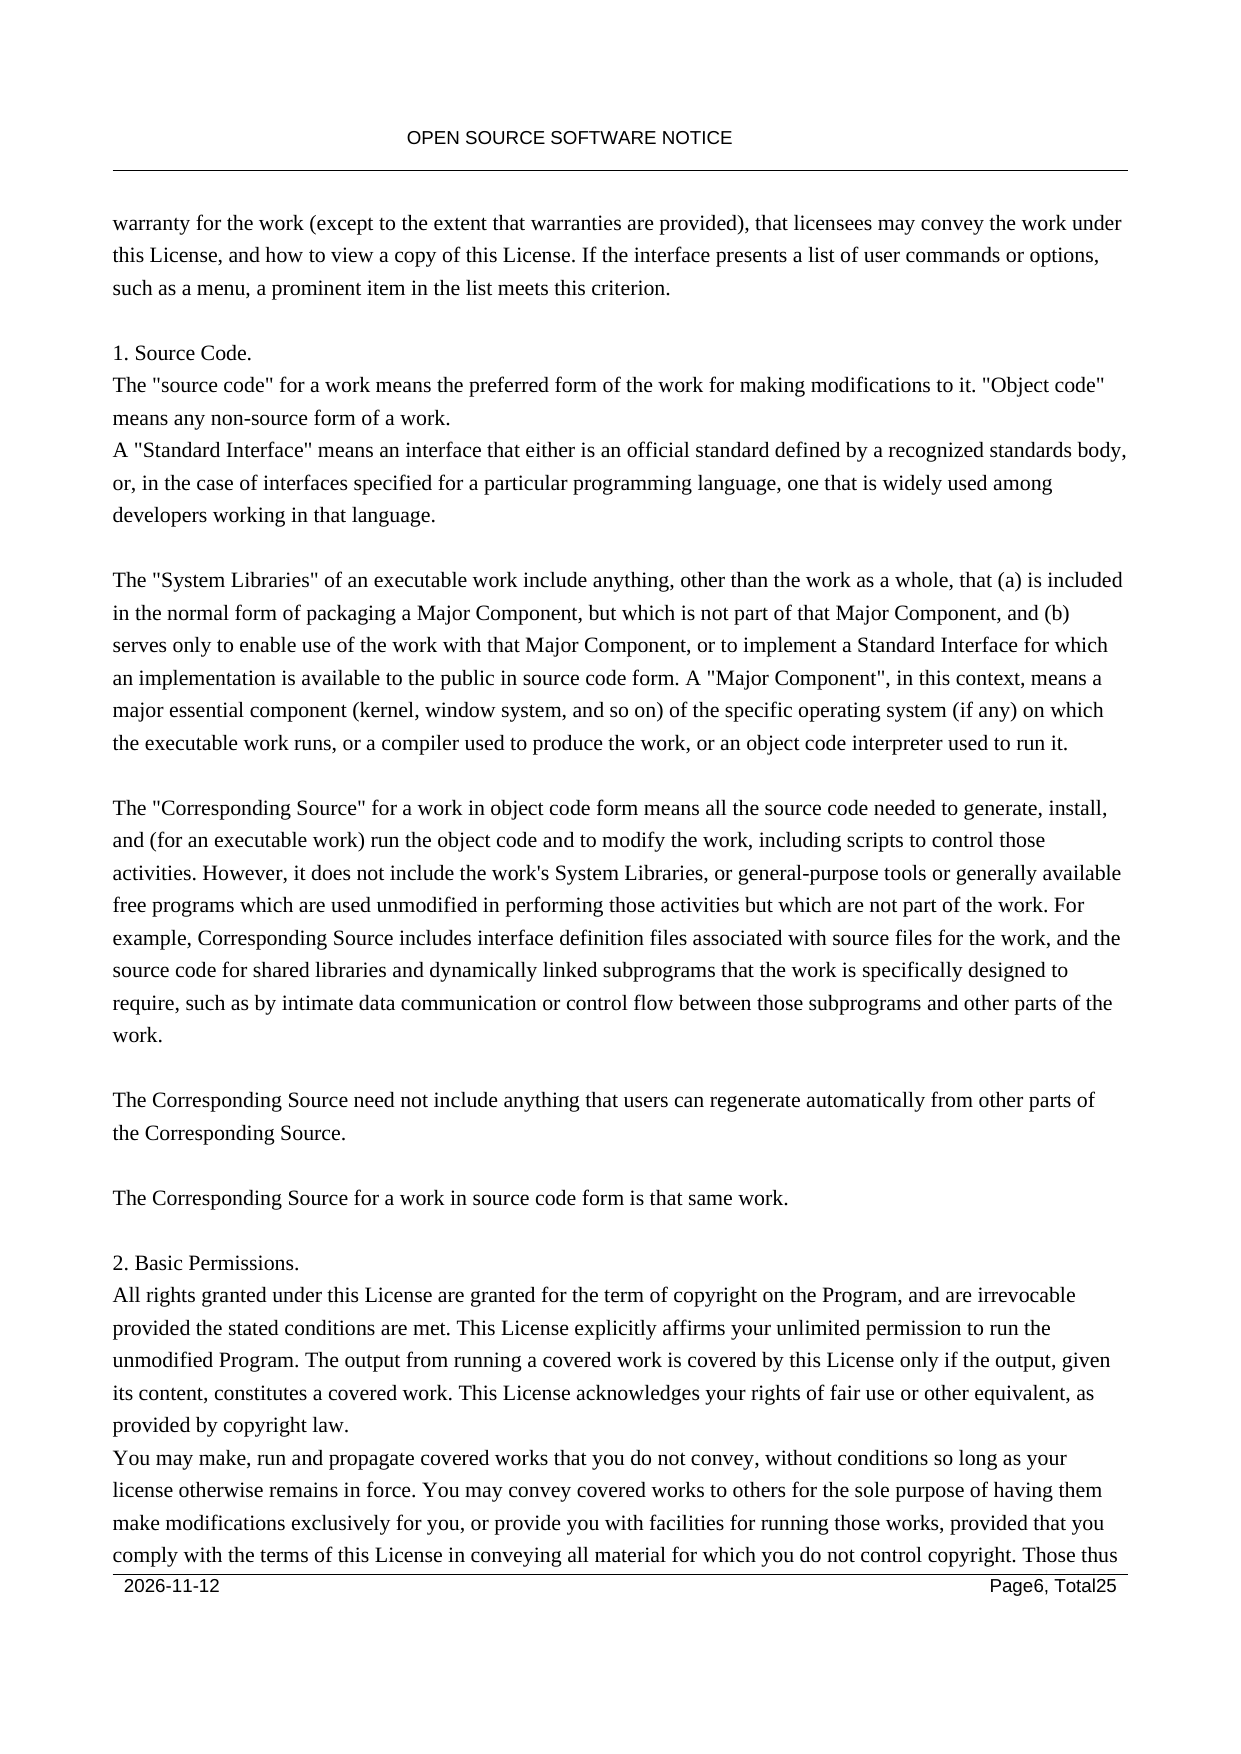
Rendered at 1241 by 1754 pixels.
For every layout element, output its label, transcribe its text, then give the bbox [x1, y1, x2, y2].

text All rights granted under this License are granted for the term of copyright on the Program, and are irrevocable provided the stated conditions are met. This License explicitly affirms your unlimited permission to run the unmodified Program. The output from running a covered work is covered by this License only if the output, given its content, constitutes a covered work. This License acknowledges your rights of fair use or other equivalent, as provided by copyright law. [112, 1279, 1128, 1441]
text The Corresponding Source need not include anything that users can regenerate automatically from other parts of the Corresponding Source. [112, 1084, 1128, 1149]
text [112, 206, 1128, 304]
text The Corresponding Source for a work in source code form is that same work. [112, 1181, 1128, 1214]
text The "System Libraries" of an executable work include anything, other than the work as a whole, that (a) is included in the normal form of packaging a Major Component, but which is not part of that Major Component, and (b) serves only to enable use of the work with that Major Component, or to implement a Standard Interface for which an implementation is available to the public in source code form. A "Major Component", in this context, means a major essential component (kernel, window system, and so on) of the specific operating system (if any) on which the executable work runs, or a compiler used to produce the work, or an object code interpreter used to run it. [112, 564, 1128, 759]
text 1. Source Code. [112, 336, 1128, 369]
text The "source code" for a work means the preferred form of the work for making modifications to it. "Object code" means any non-source form of a work. [112, 369, 1128, 434]
text A "Standard Interface" means an interface that either is an official standard defined by a recognized standards body, or, in the case of interfaces specified for a particular programming language, one that is widely used among developers working in that language. [112, 434, 1128, 531]
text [112, 1441, 1128, 1571]
text The "Corresponding Source" for a work in object code form means all the source code needed to generate, install, and (for an executable work) run the object code and to modify the work, including scripts to control those activities. However, it does not include the work's System Libraries, or general-purpose tools or generally available free programs which are used unmodified in performing those activities but which are not part of the work. For example, Corresponding Source includes interface definition files associated with source files for the work, and the source code for shared libraries and dynamically linked subprograms that the work is specifically designed to require, such as by intimate data communication or control flow between those subprograms and other parts of the work. [112, 791, 1128, 1051]
text 2. Basic Permissions. [112, 1246, 1128, 1279]
